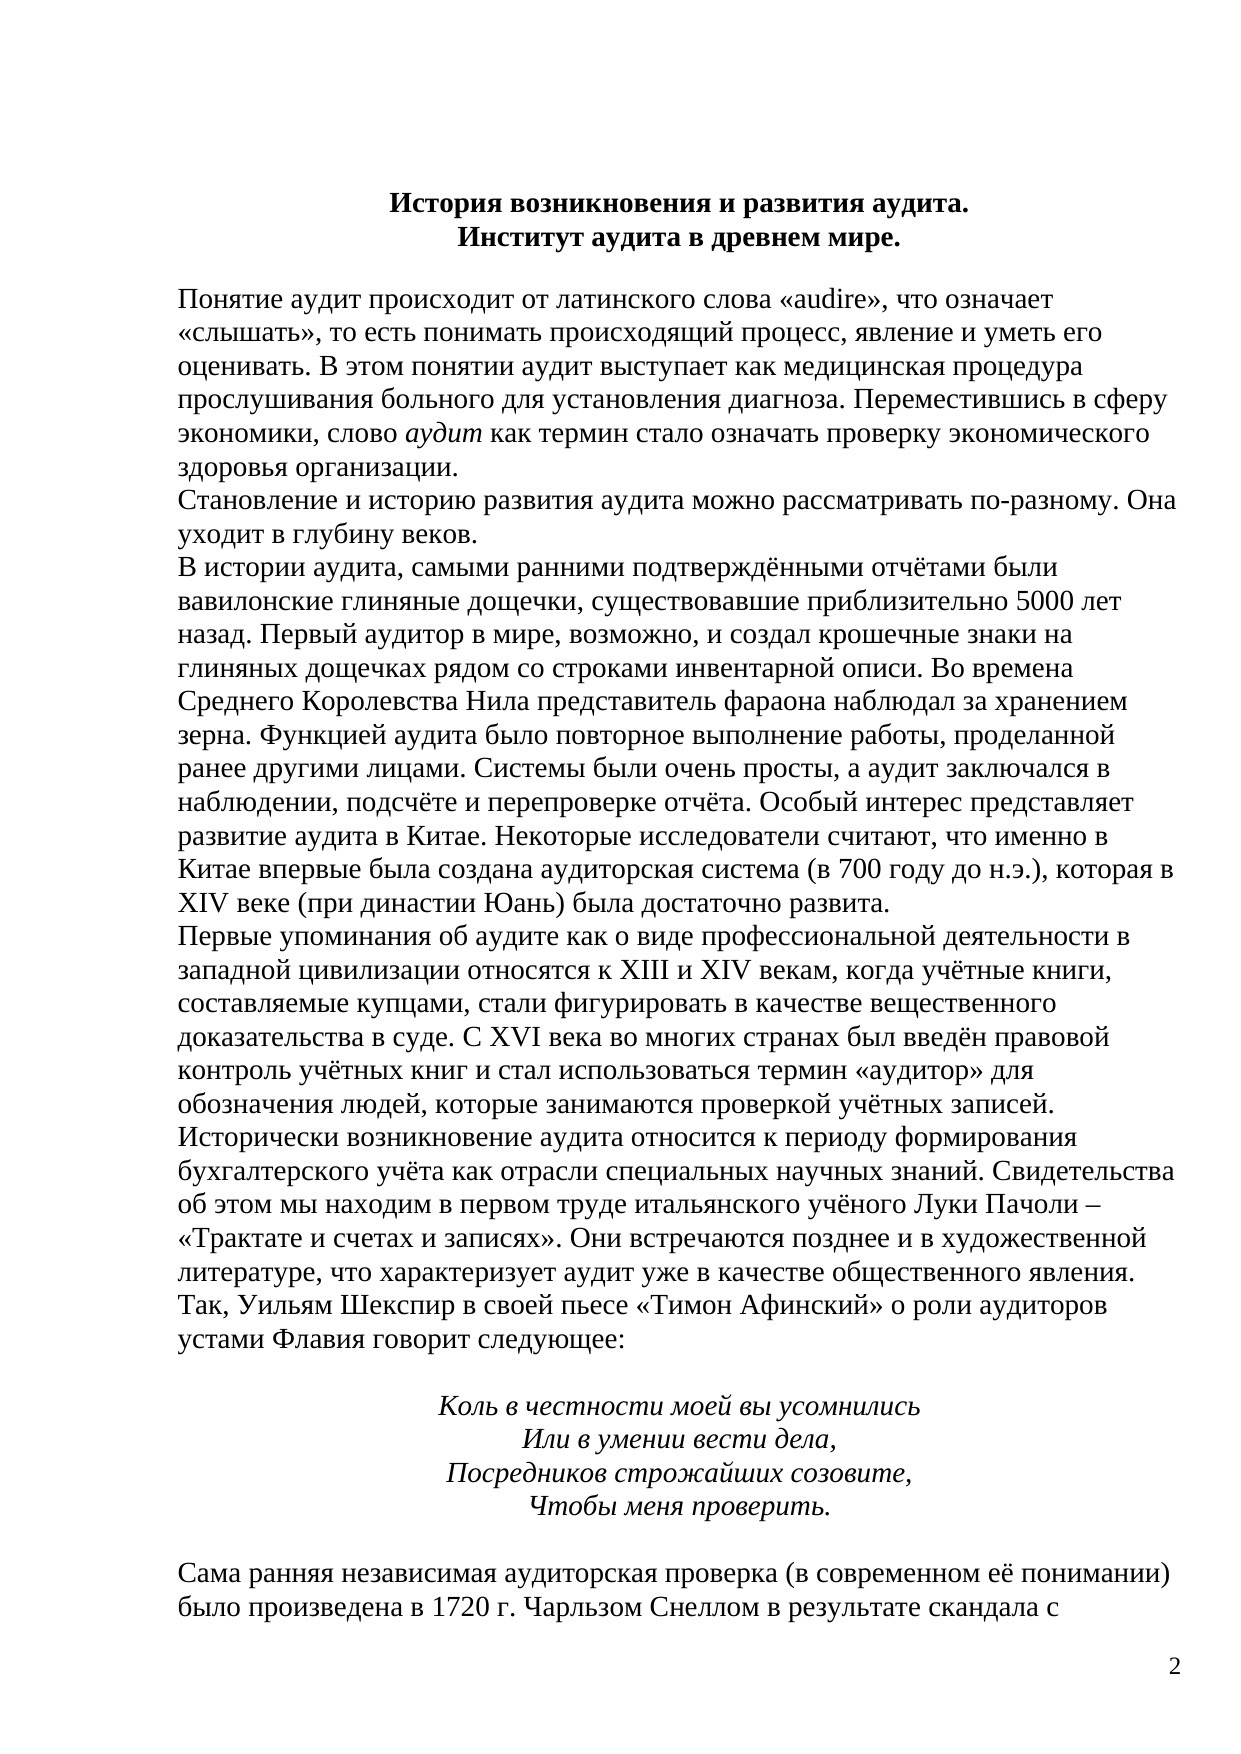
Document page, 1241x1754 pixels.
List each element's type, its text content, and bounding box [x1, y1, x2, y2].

text Или в умении вести дела, [177, 1421, 1181, 1455]
text Коль в честности моей вы усомнились [177, 1388, 1181, 1421]
text История возникновения и развития аудита. [177, 185, 1181, 219]
text Первые упоминания об аудите как о виде профессиональной деятельности в западной цивилизации относятся к XIII и XIV векам, когда учётные книги, составляемые купцами, стали фигурировать в качестве вещественного доказательства в суде. С XVI века во многих странах был введён правовой контроль учётных книг и стал использоваться термин «аудитор» для обозначения людей, которые занимаются проверкой учётных записей. Исторически возникновение аудита относится к периоду формирования бухгалтерского учёта как отрасли специальных научных знаний. Свидетельства об этом мы находим в первом труде итальянского учёного Луки Пачоли – «Трактате и счетах и записях». Они встречаются позднее и в художественной литературе, что характеризует аудит уже в качестве общественного явления. Так, Уильям Шекспир в своей пьесе «Тимон Афинский» о роли аудиторов устами Флавия говорит следующее: [177, 918, 1181, 1354]
text В истории аудита, самыми ранними подтверждёнными отчётами были вавилонские глиняные дощечки, существовавшие приблизительно 5000 лет назад. Первый аудитор в мире, возможно, и создал крошечные знаки на глиняных дощечках рядом со строками инвентарной описи. Во времена Среднего Королевства Нила представитель фараона наблюдал за хранением зерна. Функцией аудита было повторное выполнение работы, проделанной ранее другими лицами. Системы были очень просты, а аудит заключался в наблюдении, подсчёте и перепроверке отчёта. Особый интерес представляет развитие аудита в Китае. Некоторые исследователи считают, что именно в Китае впервые была создана аудиторская система (в 700 году до н.э.), которая в XIV веке (при династии Юань) была достаточно развита. [177, 549, 1181, 918]
text Становление и историю развития аудита можно рассматривать по-разному. Она уходит в глубину веков. [177, 482, 1181, 549]
text Понятие аудит происходит от латинского слова «audire», что означает «слышать», то есть понимать происходящий процесс, явление и уметь его оценивать. В этом понятии аудит выступает как медицинская процедура прослушивания больного для установления диагноза. Переместившись в сферу экономики, слово аудит как термин стало означать проверку экономического здоровья организации. [177, 281, 1181, 482]
text Посредников строжайших созовите, [177, 1455, 1181, 1488]
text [177, 1556, 1181, 1623]
text Институт аудита в древнем мире. [177, 219, 1181, 252]
text Чтобы меня проверить. [177, 1488, 1181, 1522]
